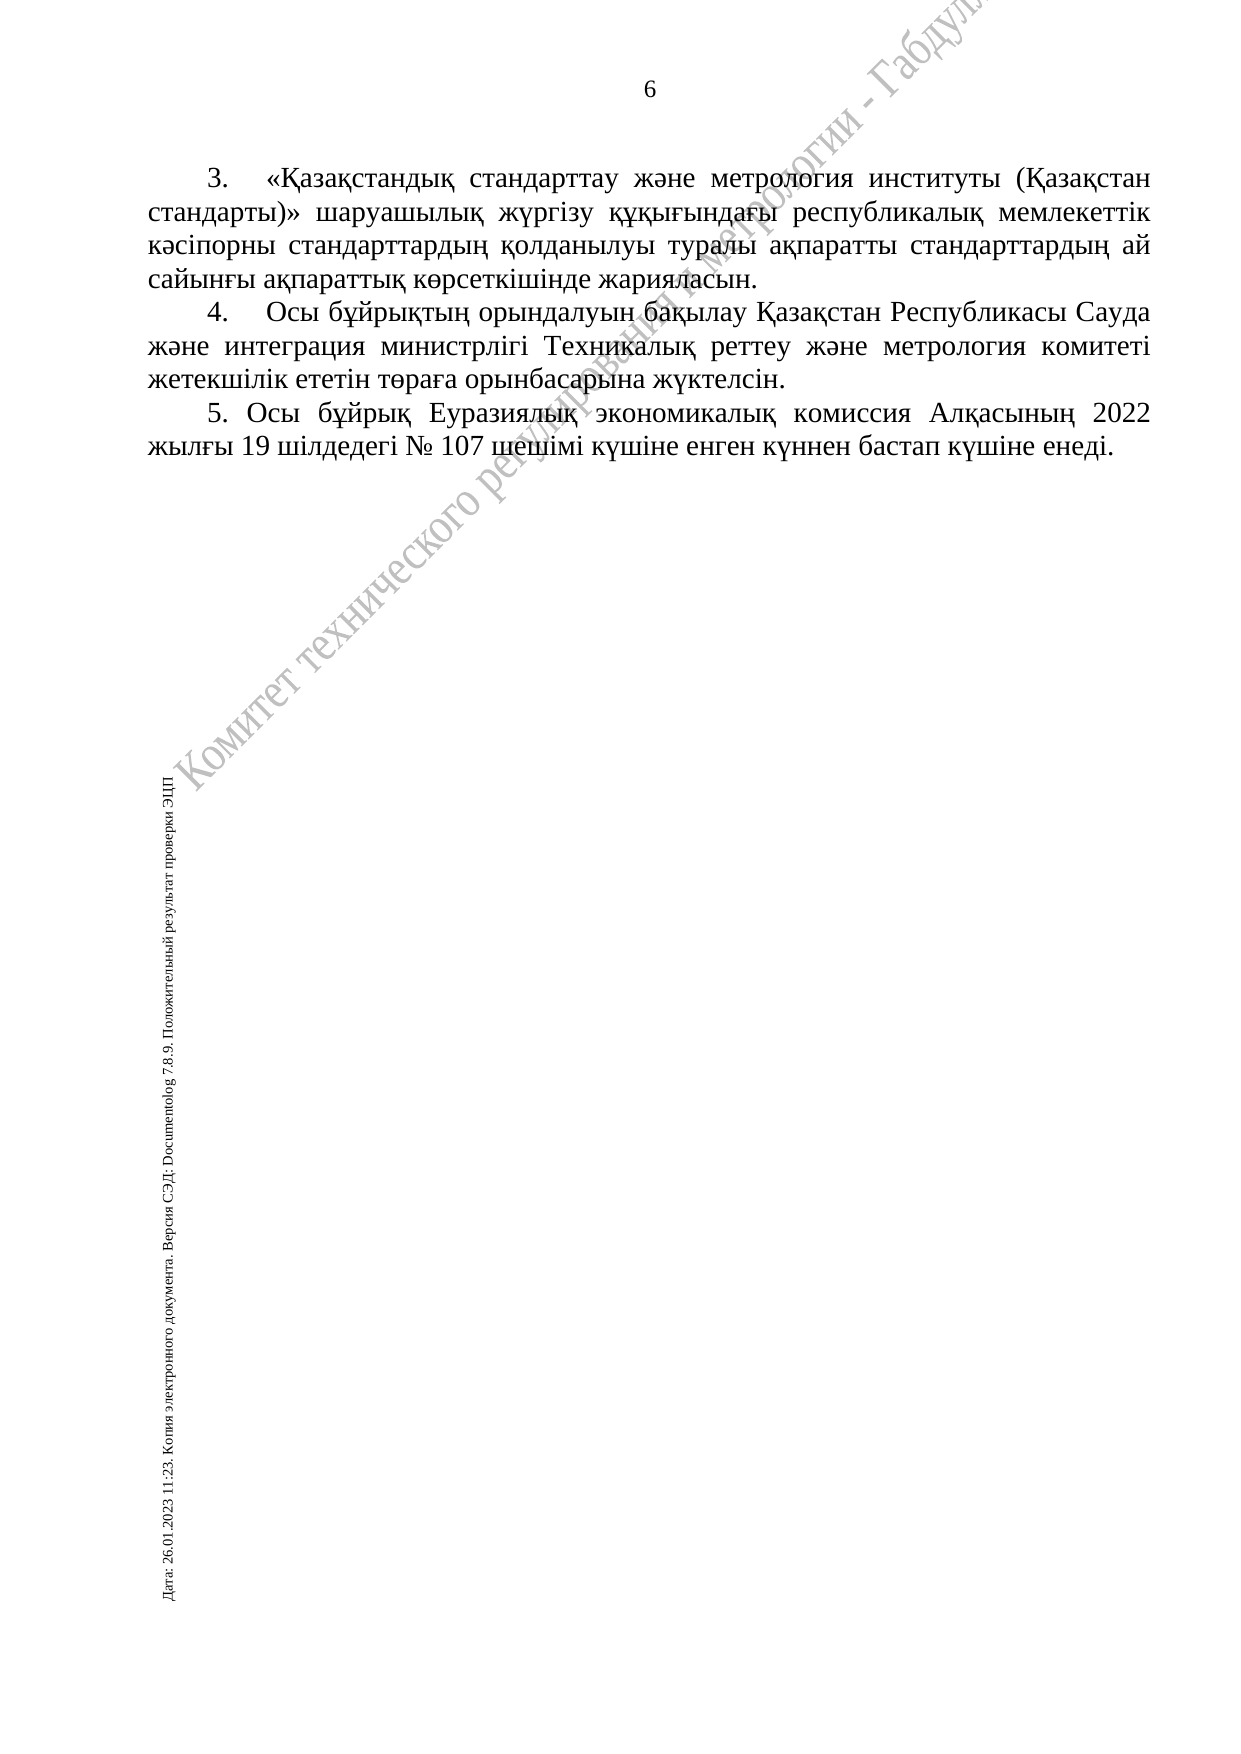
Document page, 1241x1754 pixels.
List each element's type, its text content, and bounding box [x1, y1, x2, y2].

list «Қазақстандық стандарттау және метрология институты (Қазақстан стандарты)» шаруашылық жүргізу құқығындағы республикалық мемлекеттік кәсіпорны стандарттардың қолданылуы туралы ақпаратты стандарттардың ай сайынғы ақпараттық көрсеткішінде жарияласын. [148, 160, 1152, 294]
list Осы бұйрықтың орындалуын бақылау Қазақстан Республикасы Сауда және интеграция министрлігі Техникалық реттеу және метрология комитеті жетекшілік ететін төраға орынбасарына жүктелсін. [148, 294, 1152, 395]
text 5. Осы бұйрық Еуразиялық экономикалық комиссия Алқасының 2022 жылғы 19 шілдедегі № 107 шешімі күшіне енген күннен бастап күшіне енеді. [148, 395, 1152, 462]
